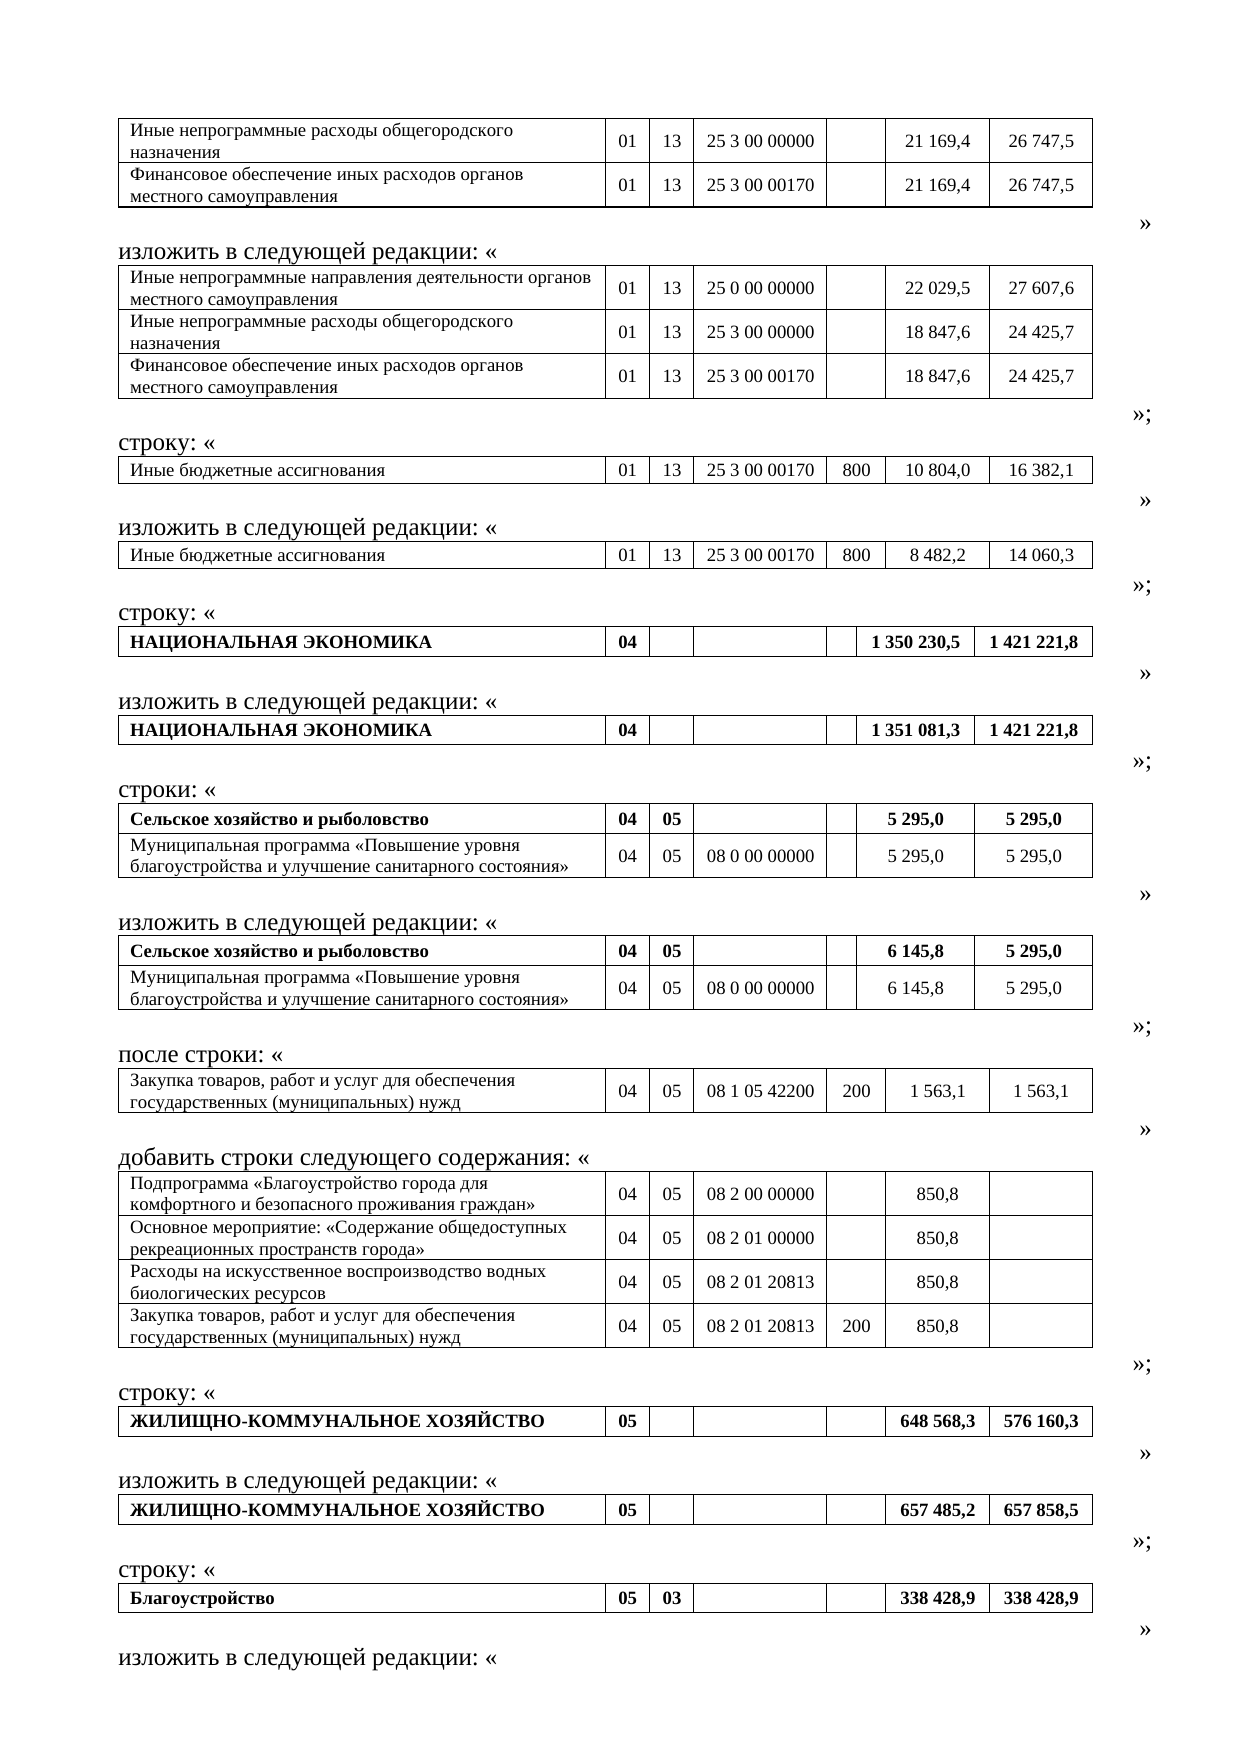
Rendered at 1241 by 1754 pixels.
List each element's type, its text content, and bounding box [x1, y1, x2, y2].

table_cell 04 [606, 966, 649, 1009]
table_header [827, 627, 856, 656]
table_header 657 858,5 [990, 1495, 1092, 1524]
table_header 338 428,9 [886, 1584, 989, 1612]
text » [118, 878, 1152, 907]
table_header НАЦИОНАЛЬНАЯ ЭКОНОМИКА [119, 716, 605, 744]
table_header ЖИЛИЩНО-КОММУНАЛЬНОЕ ХОЗЯЙСТВО [119, 1495, 605, 1524]
table_header [694, 1407, 826, 1436]
table_header 05 [650, 1069, 693, 1112]
table_header 1 350 230,5 [857, 627, 974, 656]
table_header 04 [606, 1172, 649, 1215]
table_cell 26 747,5 [990, 119, 1092, 162]
table_cell 200 [827, 1304, 885, 1347]
table_header Иные бюджетные ассигнования [119, 542, 605, 568]
text добавить строки следующего содержания: « [118, 1142, 1152, 1171]
table_header НАЦИОНАЛЬНАЯ ЭКОНОМИКА [119, 627, 605, 656]
table_header 13 [650, 266, 693, 309]
table_header 25 0 00 00000 [694, 266, 826, 309]
table_header [694, 1495, 826, 1524]
table_header 01 [606, 266, 649, 309]
text изложить в следующей редакции: « [118, 686, 1152, 714]
table_cell [827, 354, 885, 397]
table_header 05 [606, 1584, 649, 1612]
table_header [694, 716, 826, 744]
table_header 1 421 221,8 [975, 716, 1092, 744]
table_header 800 [827, 542, 885, 568]
table_header 13 [650, 457, 693, 483]
table_cell [827, 834, 856, 877]
table_cell 850,8 [886, 1304, 989, 1347]
text »; [118, 1525, 1152, 1554]
text » [118, 657, 1152, 686]
table_cell 24 425,7 [990, 310, 1092, 353]
table_header 5 295,0 [857, 804, 974, 833]
text » [118, 484, 1152, 512]
table_header Подпрограмма «Благоустройство города для комфортного и безопасного проживания граждан» [119, 1172, 605, 1215]
text »; [118, 398, 1152, 427]
table_cell 26 747,5 [990, 163, 1092, 206]
table_header 27 607,6 [990, 266, 1092, 309]
text »; [118, 1348, 1152, 1377]
table_header 5 295,0 [975, 936, 1092, 965]
table_cell 24 425,7 [990, 354, 1092, 397]
table_header [694, 936, 826, 965]
table_cell 08 2 01 20813 [694, 1260, 826, 1303]
table_header 13 [650, 542, 693, 568]
table_cell Основное мероприятие: «Содержание общедоступных рекреационных пространств города» [119, 1216, 605, 1259]
table_cell [827, 966, 856, 1009]
text изложить в следующей редакции: « [118, 1642, 1152, 1671]
table_cell 25 3 00 00170 [694, 354, 826, 397]
table_header [827, 804, 856, 833]
table_cell 18 847,6 [886, 354, 989, 397]
table_header ЖИЛИЩНО-КОММУНАЛЬНОЕ ХОЗЯЙСТВО [119, 1407, 605, 1436]
table_header 03 [650, 1584, 693, 1612]
table_cell 5 295,0 [975, 834, 1092, 877]
table_header 14 060,3 [990, 542, 1092, 568]
text изложить в следующей редакции: « [118, 236, 1152, 265]
table_header 04 [606, 716, 649, 744]
text » [118, 1113, 1152, 1142]
table_header 850,8 [886, 1172, 989, 1215]
table_cell [827, 1260, 885, 1303]
table_cell 25 3 00 00170 [694, 163, 826, 206]
table_cell 08 2 01 20813 [694, 1304, 826, 1347]
text строку: « [118, 1377, 1152, 1406]
table_cell 13 [650, 354, 693, 397]
table_cell 04 [606, 1304, 649, 1347]
table_cell 01 [606, 119, 649, 162]
text изложить в следующей редакции: « [118, 907, 1152, 935]
table_cell 05 [650, 1216, 693, 1259]
text » [118, 207, 1152, 236]
table_cell 05 [650, 1260, 693, 1303]
table_header Закупка товаров, работ и услуг для обеспечения государственных (муниципальных) нужд [119, 1069, 605, 1112]
table_header 1 563,1 [886, 1069, 989, 1112]
table_cell 850,8 [886, 1260, 989, 1303]
table_cell 04 [606, 1260, 649, 1303]
text строку: « [118, 427, 1152, 456]
table_header 01 [606, 457, 649, 483]
table_cell 5 295,0 [975, 966, 1092, 1009]
text »; [118, 745, 1152, 774]
table_header 08 2 00 00000 [694, 1172, 826, 1215]
table_cell Муниципальная программа «Повышение уровня благоустройства и улучшение санитарного состояния» [119, 834, 605, 877]
table_cell [990, 1260, 1092, 1303]
table_header 22 029,5 [886, 266, 989, 309]
table_header Иные бюджетные ассигнования [119, 457, 605, 483]
table_header 800 [827, 457, 885, 483]
table_cell Иные непрограммные расходы общегородского назначения [119, 119, 605, 162]
table_cell 05 [650, 1304, 693, 1347]
table_header 338 428,9 [990, 1584, 1092, 1612]
table_header Иные непрограммные направления деятельности органов местного самоуправления [119, 266, 605, 309]
table_header 01 [606, 542, 649, 568]
table_header 04 [606, 804, 649, 833]
table_header 16 382,1 [990, 457, 1092, 483]
table_header 10 804,0 [886, 457, 989, 483]
table_cell Расходы на искусственное воспроизводство водных биологических ресурсов [119, 1260, 605, 1303]
table_header [827, 1495, 885, 1524]
table_cell 5 295,0 [857, 834, 974, 877]
table_header 1 563,1 [990, 1069, 1092, 1112]
table_cell 13 [650, 119, 693, 162]
table_header [650, 627, 693, 656]
text изложить в следующей редакции: « [118, 1465, 1152, 1494]
text строку: « [118, 1554, 1152, 1582]
table_cell 01 [606, 354, 649, 397]
table_header 04 [606, 627, 649, 656]
table_cell 21 169,4 [886, 163, 989, 206]
table_header [650, 1495, 693, 1524]
text строку: « [118, 597, 1152, 626]
table_cell [990, 1216, 1092, 1259]
table_header [650, 1407, 693, 1436]
table_header 200 [827, 1069, 885, 1112]
table_header 8 482,2 [886, 542, 989, 568]
table_cell [990, 1304, 1092, 1347]
table_cell 04 [606, 1216, 649, 1259]
text строки: « [118, 774, 1152, 803]
table_header [694, 627, 826, 656]
text после строки: « [118, 1039, 1152, 1068]
text » [118, 1613, 1152, 1642]
table_cell 05 [650, 966, 693, 1009]
table_header 25 3 00 00170 [694, 457, 826, 483]
table_header [827, 716, 856, 744]
table_header 6 145,8 [857, 936, 974, 965]
table_cell 01 [606, 310, 649, 353]
table_cell 08 2 01 00000 [694, 1216, 826, 1259]
table_header [827, 1407, 885, 1436]
table_header 05 [650, 936, 693, 965]
table_header 05 [606, 1495, 649, 1524]
table_header 648 568,3 [886, 1407, 989, 1436]
table_header 1 421 221,8 [975, 627, 1092, 656]
table_cell Муниципальная программа «Повышение уровня благоустройства и улучшение санитарного состояния» [119, 966, 605, 1009]
table_header [827, 1584, 885, 1612]
table_cell Иные непрограммные расходы общегородского назначения [119, 310, 605, 353]
table_header 04 [606, 1069, 649, 1112]
table_cell 01 [606, 163, 649, 206]
table_cell Финансовое обеспечение иных расходов органов местного самоуправления [119, 354, 605, 397]
table_cell 13 [650, 163, 693, 206]
table_header [827, 936, 856, 965]
table_cell 18 847,6 [886, 310, 989, 353]
table_cell 08 0 00 00000 [694, 834, 826, 877]
table_header 1 351 081,3 [857, 716, 974, 744]
table_cell [827, 310, 885, 353]
table_header [650, 716, 693, 744]
table_header [990, 1172, 1092, 1215]
table_header [827, 266, 885, 309]
text изложить в следующей редакции: « [118, 512, 1152, 541]
table_cell 850,8 [886, 1216, 989, 1259]
table_cell 08 0 00 00000 [694, 966, 826, 1009]
table_cell 13 [650, 310, 693, 353]
table_header Сельское хозяйство и рыболовство [119, 936, 605, 965]
table_cell 05 [650, 834, 693, 877]
table_cell Финансовое обеспечение иных расходов органов местного самоуправления [119, 163, 605, 206]
table_header Сельское хозяйство и рыболовство [119, 804, 605, 833]
table_cell 25 3 00 00000 [694, 310, 826, 353]
table_header 5 295,0 [975, 804, 1092, 833]
text » [118, 1437, 1152, 1465]
table_cell 25 3 00 00000 [694, 119, 826, 162]
table_header [694, 1584, 826, 1612]
table_header 05 [606, 1407, 649, 1436]
table_header 576 160,3 [990, 1407, 1092, 1436]
table_header 25 3 00 00170 [694, 542, 826, 568]
table_header 657 485,2 [886, 1495, 989, 1524]
table_cell 04 [606, 834, 649, 877]
table_header 05 [650, 1172, 693, 1215]
table_header 04 [606, 936, 649, 965]
table_cell 21 169,4 [886, 119, 989, 162]
table_header [827, 1172, 885, 1215]
table_cell [827, 1216, 885, 1259]
text »; [118, 1010, 1152, 1039]
table_cell 6 145,8 [857, 966, 974, 1009]
table_cell Закупка товаров, работ и услуг для обеспечения государственных (муниципальных) нужд [119, 1304, 605, 1347]
table_header Благоустройство [119, 1584, 605, 1612]
table_cell [827, 163, 885, 206]
table_cell [827, 119, 885, 162]
table_header 05 [650, 804, 693, 833]
table_header 08 1 05 42200 [694, 1069, 826, 1112]
table_header [694, 804, 826, 833]
text »; [118, 569, 1152, 597]
